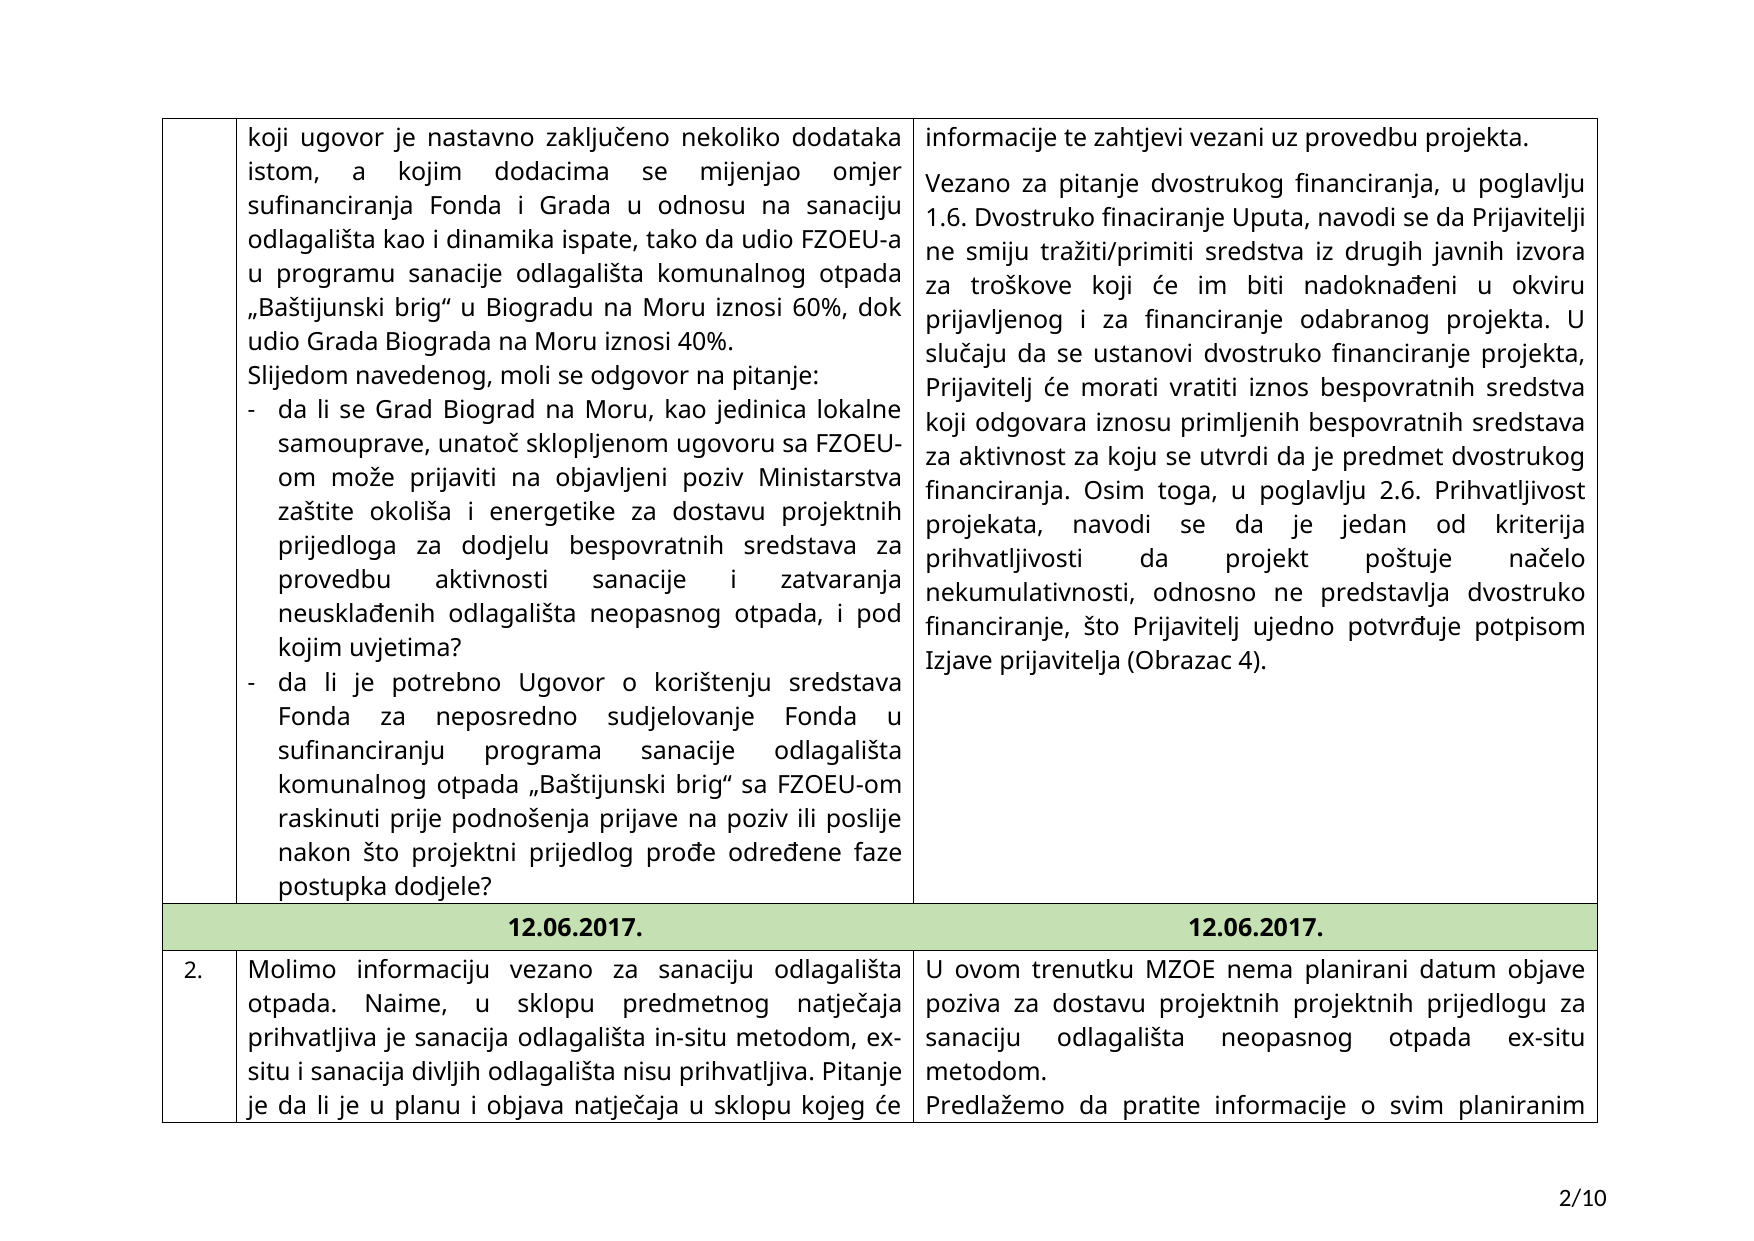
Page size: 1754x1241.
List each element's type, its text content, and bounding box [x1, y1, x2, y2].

table_cell 12.06.2017. [236, 904, 914, 950]
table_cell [914, 951, 1597, 1122]
table_cell [163, 904, 236, 950]
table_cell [914, 119, 1597, 903]
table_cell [237, 951, 913, 1122]
table_cell 12.06.2017. [914, 904, 1597, 950]
table_cell [163, 119, 236, 903]
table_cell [237, 119, 913, 903]
table_cell [163, 951, 236, 1122]
